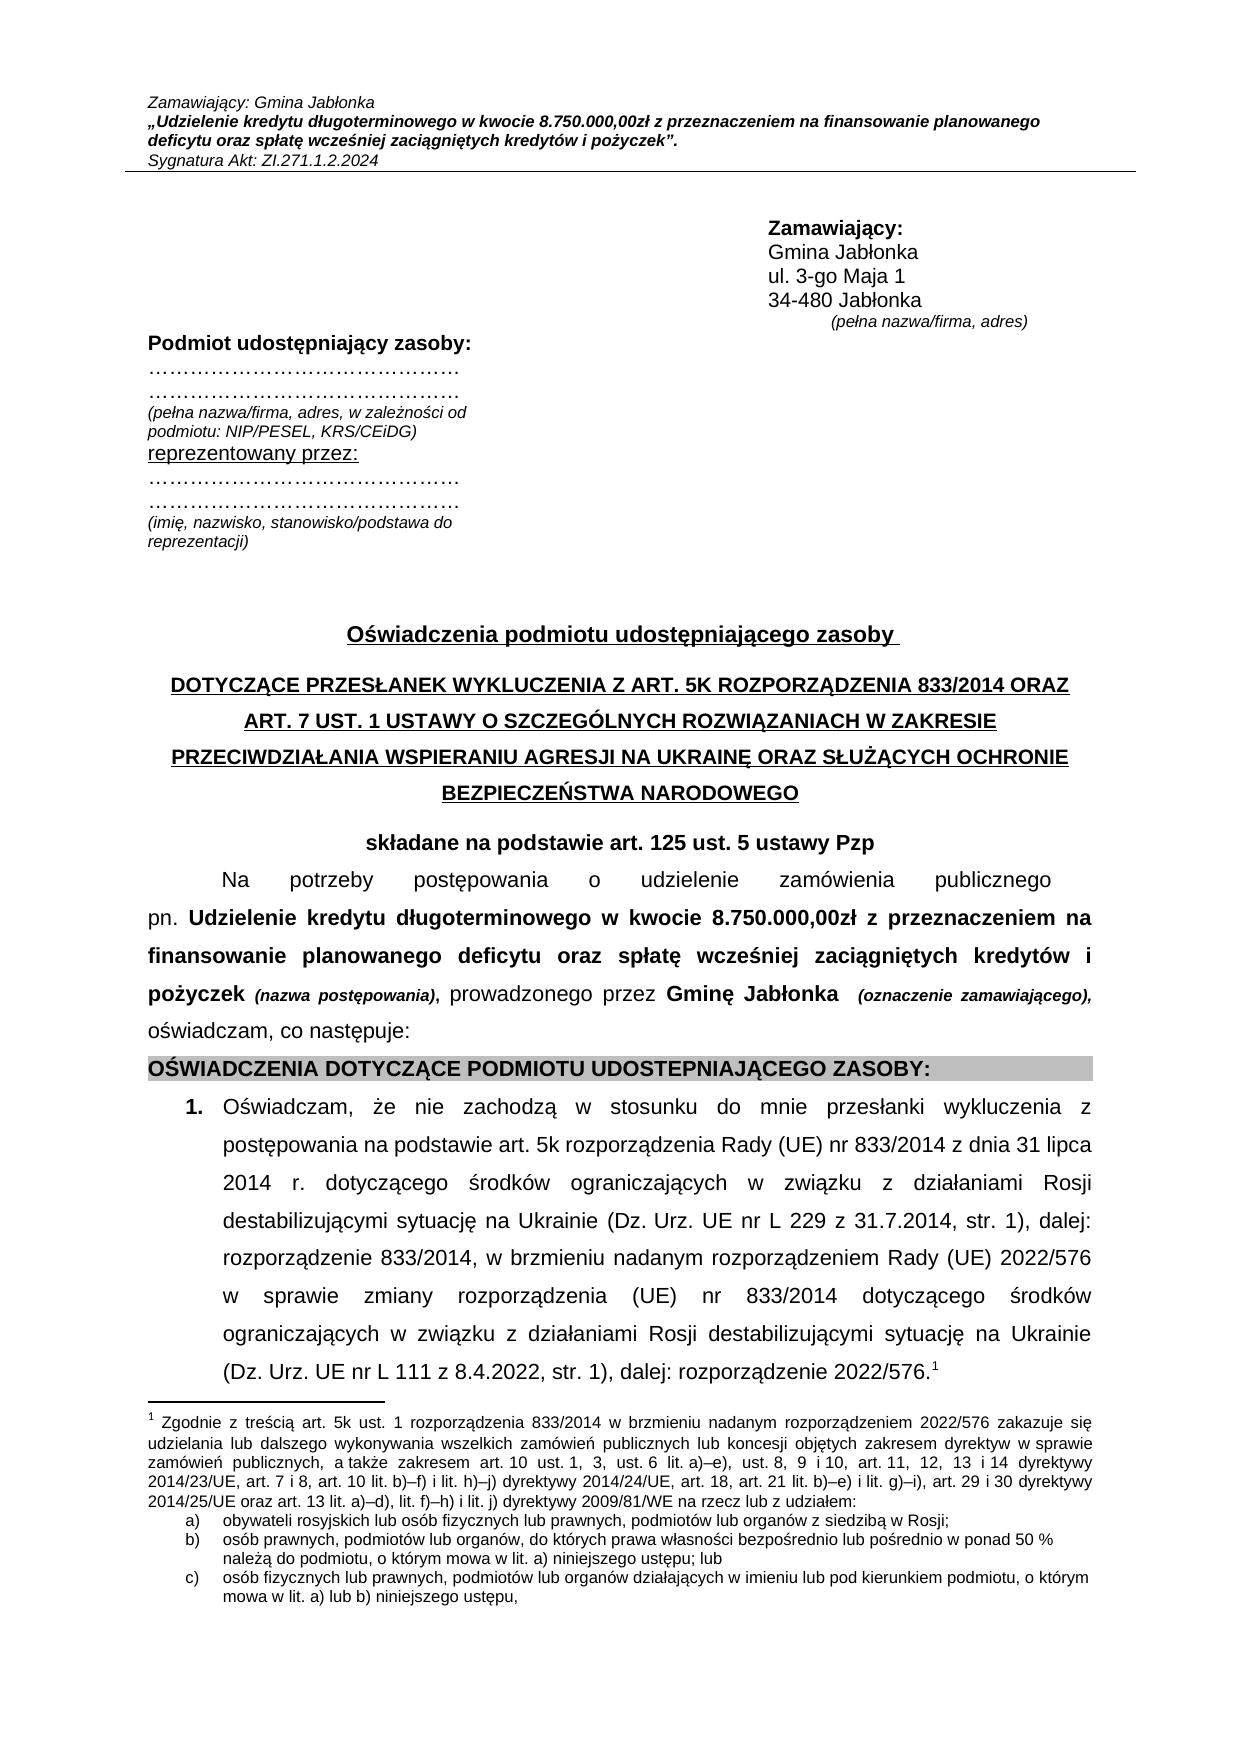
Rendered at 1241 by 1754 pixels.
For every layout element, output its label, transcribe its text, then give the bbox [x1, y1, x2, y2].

text Na potrzeby postępowania o udzielenie zamówienia publicznego pn. Udzielenie kredytu długoterminowego w kwocie 8.750.000,00zł z przeznaczeniem na finansowanie planowanego deficytu oraz spłatę wcześniej zaciągniętych kredytów i pożyczek (nazwa postępowania), prowadzonego przez Gminę Jabłonka (oznaczenie zamawiającego), oświadczam, co następuje: [148, 867, 1093, 1044]
text (pełna nazwa/firma, adres) [768, 312, 1093, 331]
text reprezentowany przez: [148, 441, 1093, 465]
text Podmiot udostępniający zasoby: [148, 331, 1093, 355]
text ……………………………………………………………………………… [148, 465, 472, 513]
text (imię, nazwisko, stanowisko/podstawa do reprezentacji) [148, 513, 472, 551]
text Zamawiający: [694, 216, 1093, 240]
text Gmina Jabłonka [768, 240, 1093, 264]
text ul. 3-go Maja 1 [768, 264, 1093, 288]
list Oświadczam, że nie zachodzą w stosunku do mnie przesłanki wykluczenia z postępowania na podstawie art. 5k rozporządzenia Rady (UE) nr 833/2014 z dnia 31 lipca 2014 r. dotyczącego środków ograniczających w związku z działaniami Rosji destabilizującymi sytuację na Ukrainie (Dz. Urz. UE nr L 229 z 31.7.2014, str. 1), dalej: rozporządzenie 833/2014, w brzmieniu nadanym rozporządzeniem Rady (UE) 2022/576 w sprawie zmiany rozporządzenia (UE) nr 833/2014 dotyczącego środków ograniczających w związku z działaniami Rosji destabilizującymi sytuację na Ukrainie (Dz. Urz. UE nr L 111 z 8.4.2022, str. 1), dalej: rozporządzenie 2022/576. [185, 1094, 1093, 1384]
text DOTYCZĄCE PRZESŁANEK WYKLUCZENIA Z ART. 5K ROZPORZĄDZENIA 833/2014 ORAZ ART. 7 UST. 1 USTAWY o szczególnych rozwiązaniach w zakresie przeciwdziałania wspieraniu agresji na Ukrainę oraz służących ochronie bezpieczeństwa narodowego [148, 673, 1093, 805]
text OŚWIADCZENIA DOTYCZĄCE PODMIOTU UDOSTEPNIAJĄCEGO ZASOBY: [148, 1056, 1093, 1081]
text 34-480 Jabłonka [768, 288, 1093, 312]
text składane na podstawie art. 125 ust. 5 ustawy Pzp [148, 829, 1093, 854]
text ……………………………………………………………………………… [148, 355, 472, 403]
text (pełna nazwa/firma, adres, w zależności od podmiotu: NIP/PESEL, KRS/CEiDG) [148, 403, 472, 441]
text Oświadczenia podmiotu udostępniającego zasoby [148, 621, 1093, 647]
